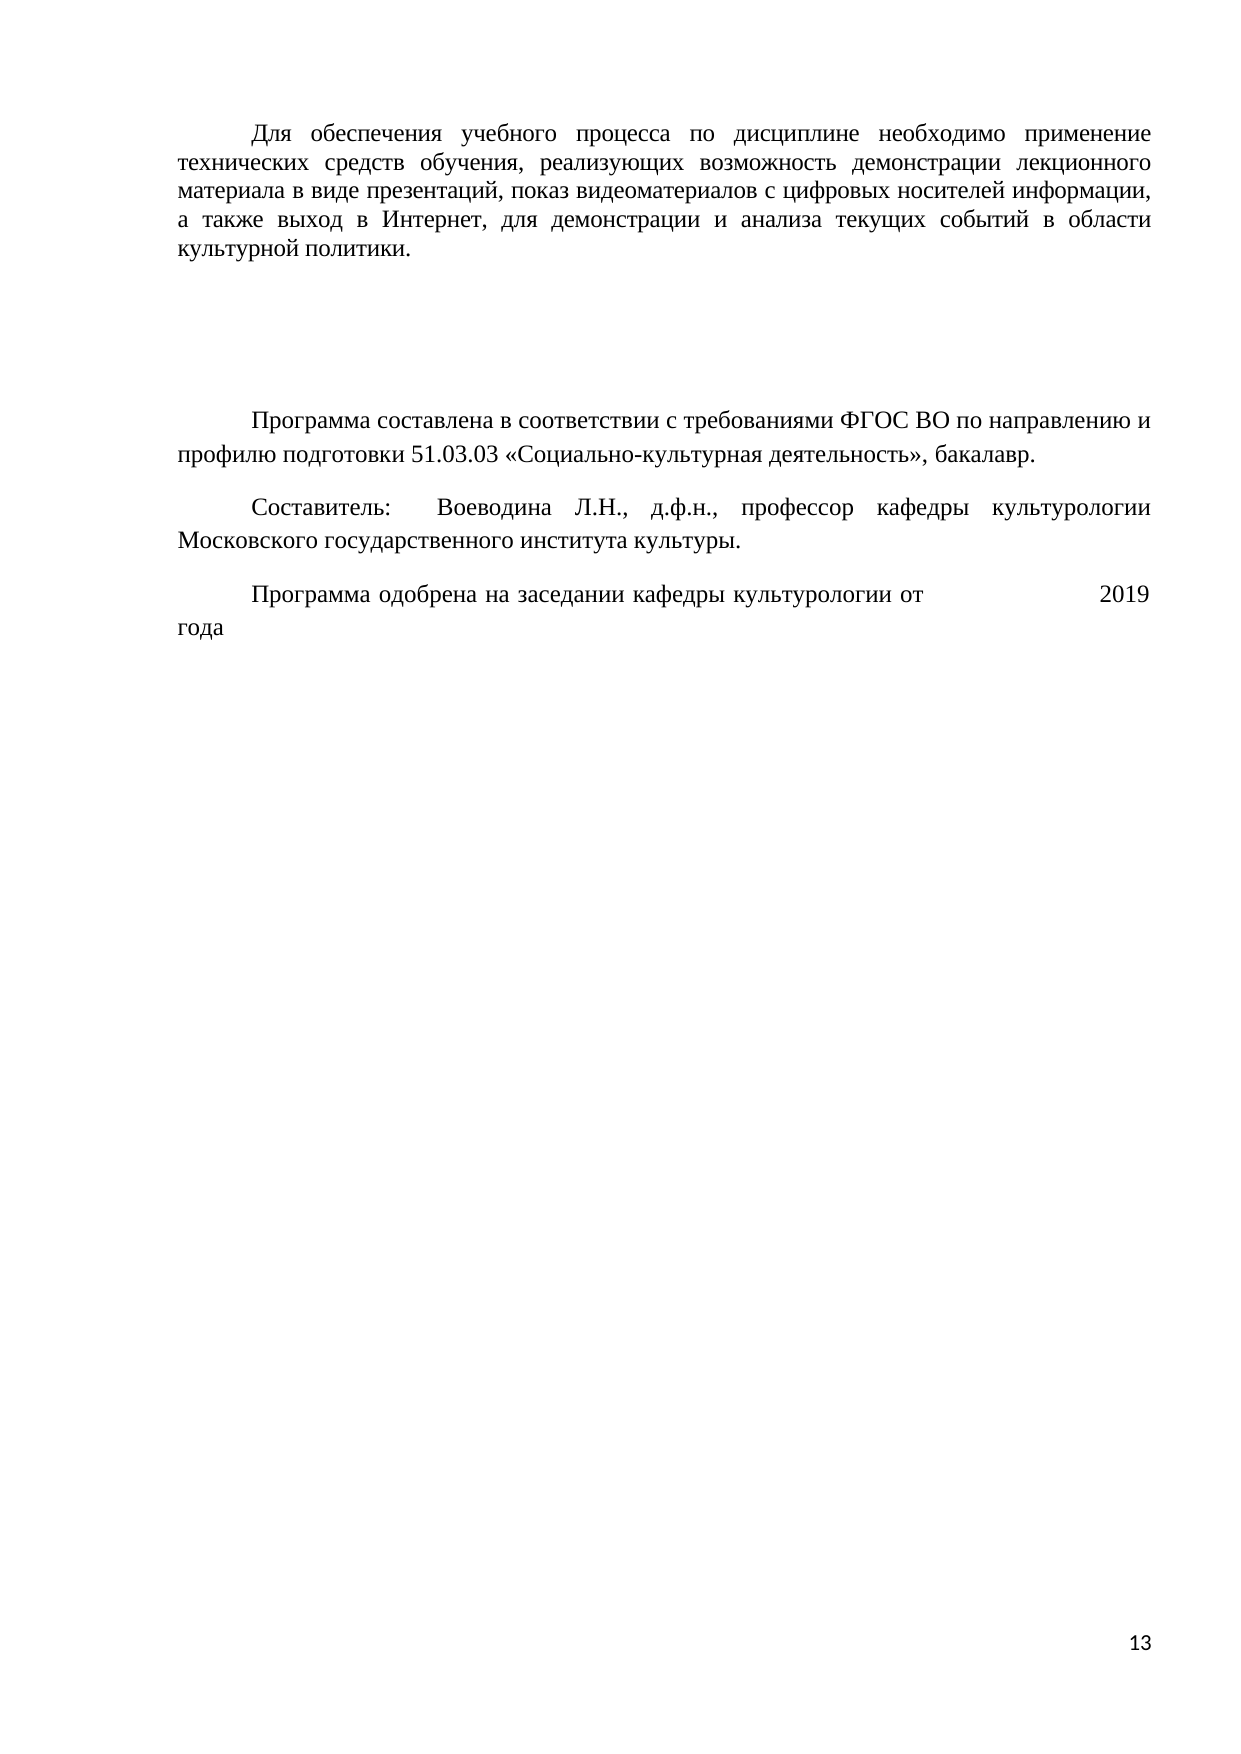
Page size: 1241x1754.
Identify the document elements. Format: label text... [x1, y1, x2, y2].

text Программа одобрена на заседании кафедры культурологии от 2019 года [177, 579, 1152, 641]
text Программа составлена в соответствии с требованиями ФГОС ВО по направлению и профилю подготовки 51.03.03 «Социально-культурная деятельность», бакалавр. [177, 406, 1152, 467]
text Составитель: Воеводина Л.Н., д.ф.н., профессор кафедры культурологии Московского государственного института культуры. [177, 492, 1152, 554]
text Для обеспечения учебного процесса по дисциплине необходимо применение технических средств обучения, реализующих возможность демонстрации лекционного материала в виде презентаций, показ видеоматериалов с цифровых носителей информации, а также выход в Интернет, для демонстрации и анализа текущих событий в области культурной политики. [177, 118, 1152, 262]
